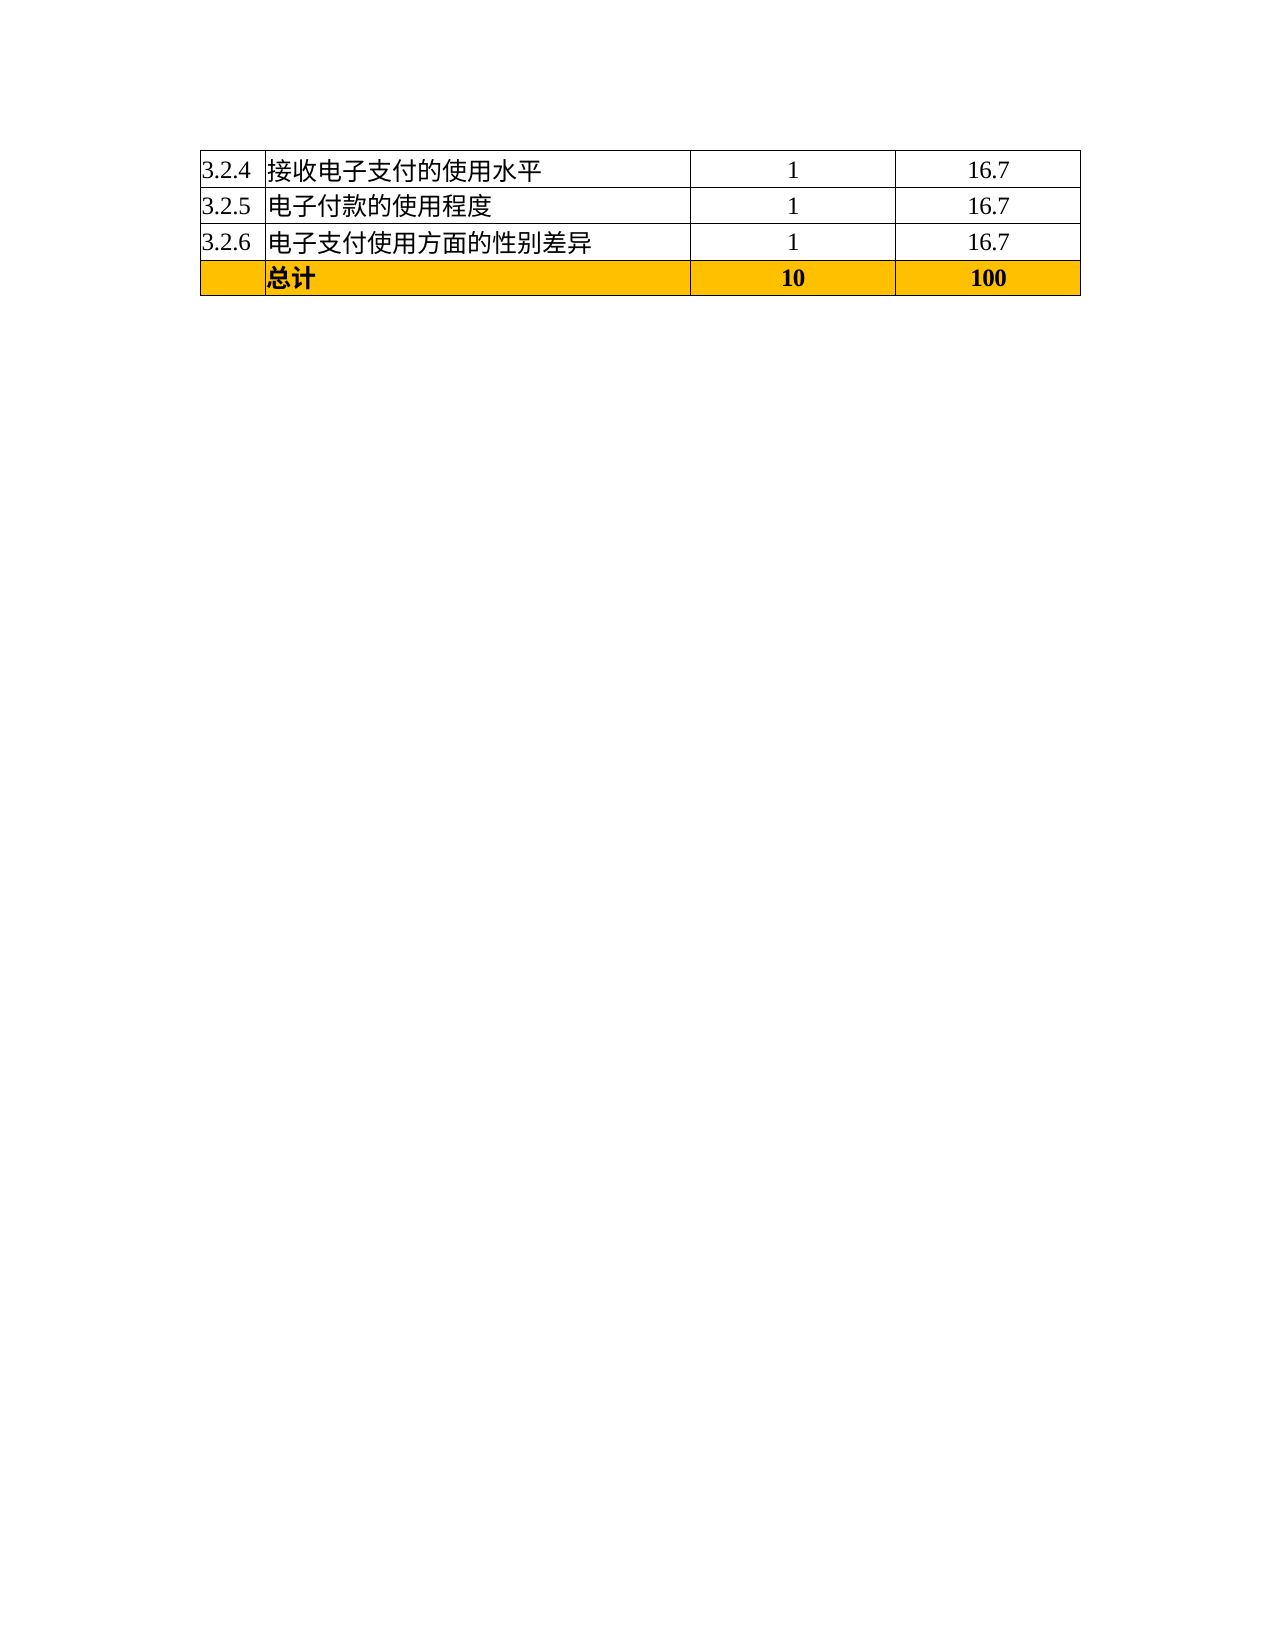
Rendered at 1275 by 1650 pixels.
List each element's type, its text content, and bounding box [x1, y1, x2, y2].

table_cell 总计 [266, 261, 690, 295]
table_cell 电子支付使用方面的性别差异 [266, 224, 690, 260]
table_cell 1 [691, 224, 895, 260]
table_cell 100 [896, 261, 1080, 295]
table_cell 16.7 [896, 188, 1080, 222]
table_cell 3.2.5 [201, 188, 265, 222]
table_cell 3.2.6 [201, 224, 265, 260]
table_cell 电子付款的使用程度 [266, 188, 690, 222]
table_cell [201, 261, 265, 295]
table_cell 接收电子支付的使用水平 [266, 151, 690, 187]
table_cell 16.7 [896, 151, 1080, 187]
table_cell 10 [691, 261, 895, 295]
table_cell 1 [691, 188, 895, 222]
table_cell 1 [691, 151, 895, 187]
table_cell 16.7 [896, 224, 1080, 260]
table_cell 3.2.4 [201, 151, 265, 187]
